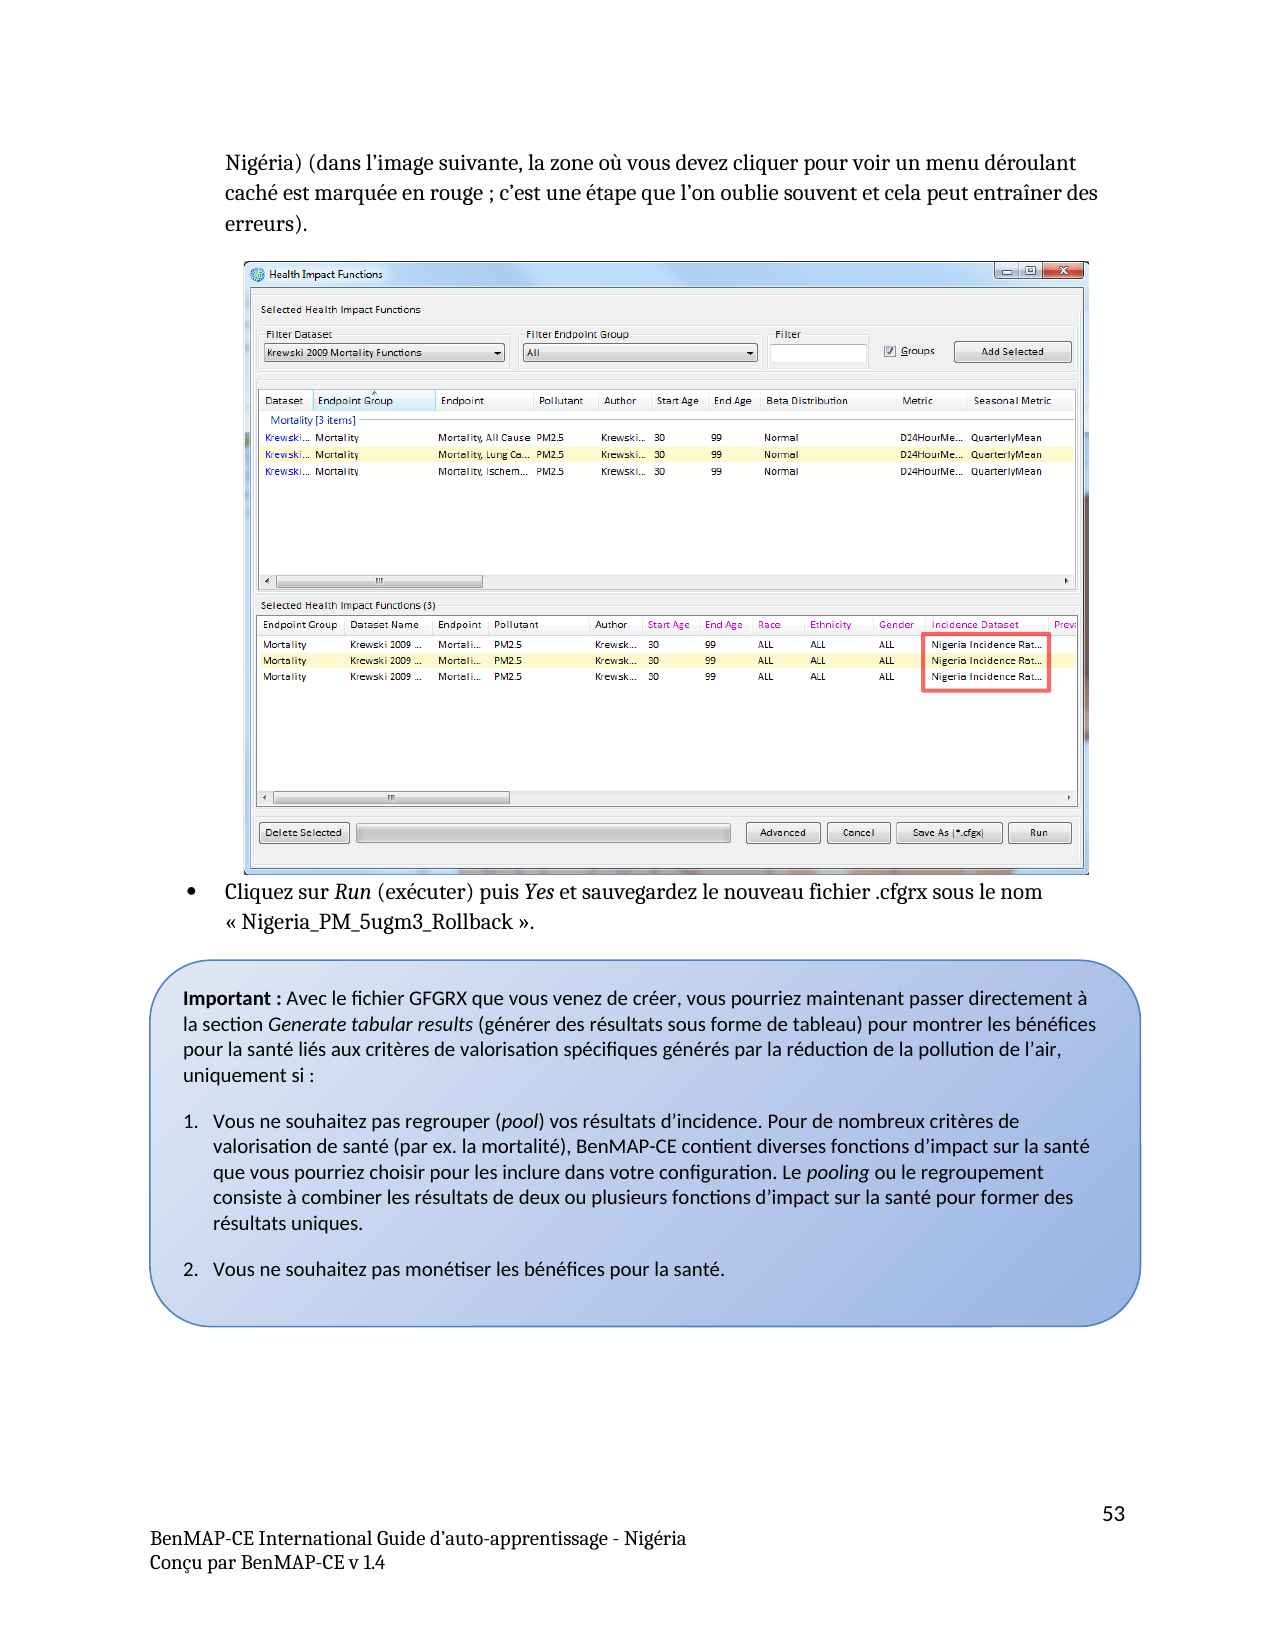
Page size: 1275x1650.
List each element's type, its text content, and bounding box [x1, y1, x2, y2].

list Cliquez sur Run (exécuter) puis Yes et sauvegardez le nouveau fichier .cfgrx sous le nom « Nigeria_PM_5ugm3_Rollback ». [187, 879, 1125, 936]
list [187, 150, 1125, 237]
picture [243, 261, 1089, 875]
